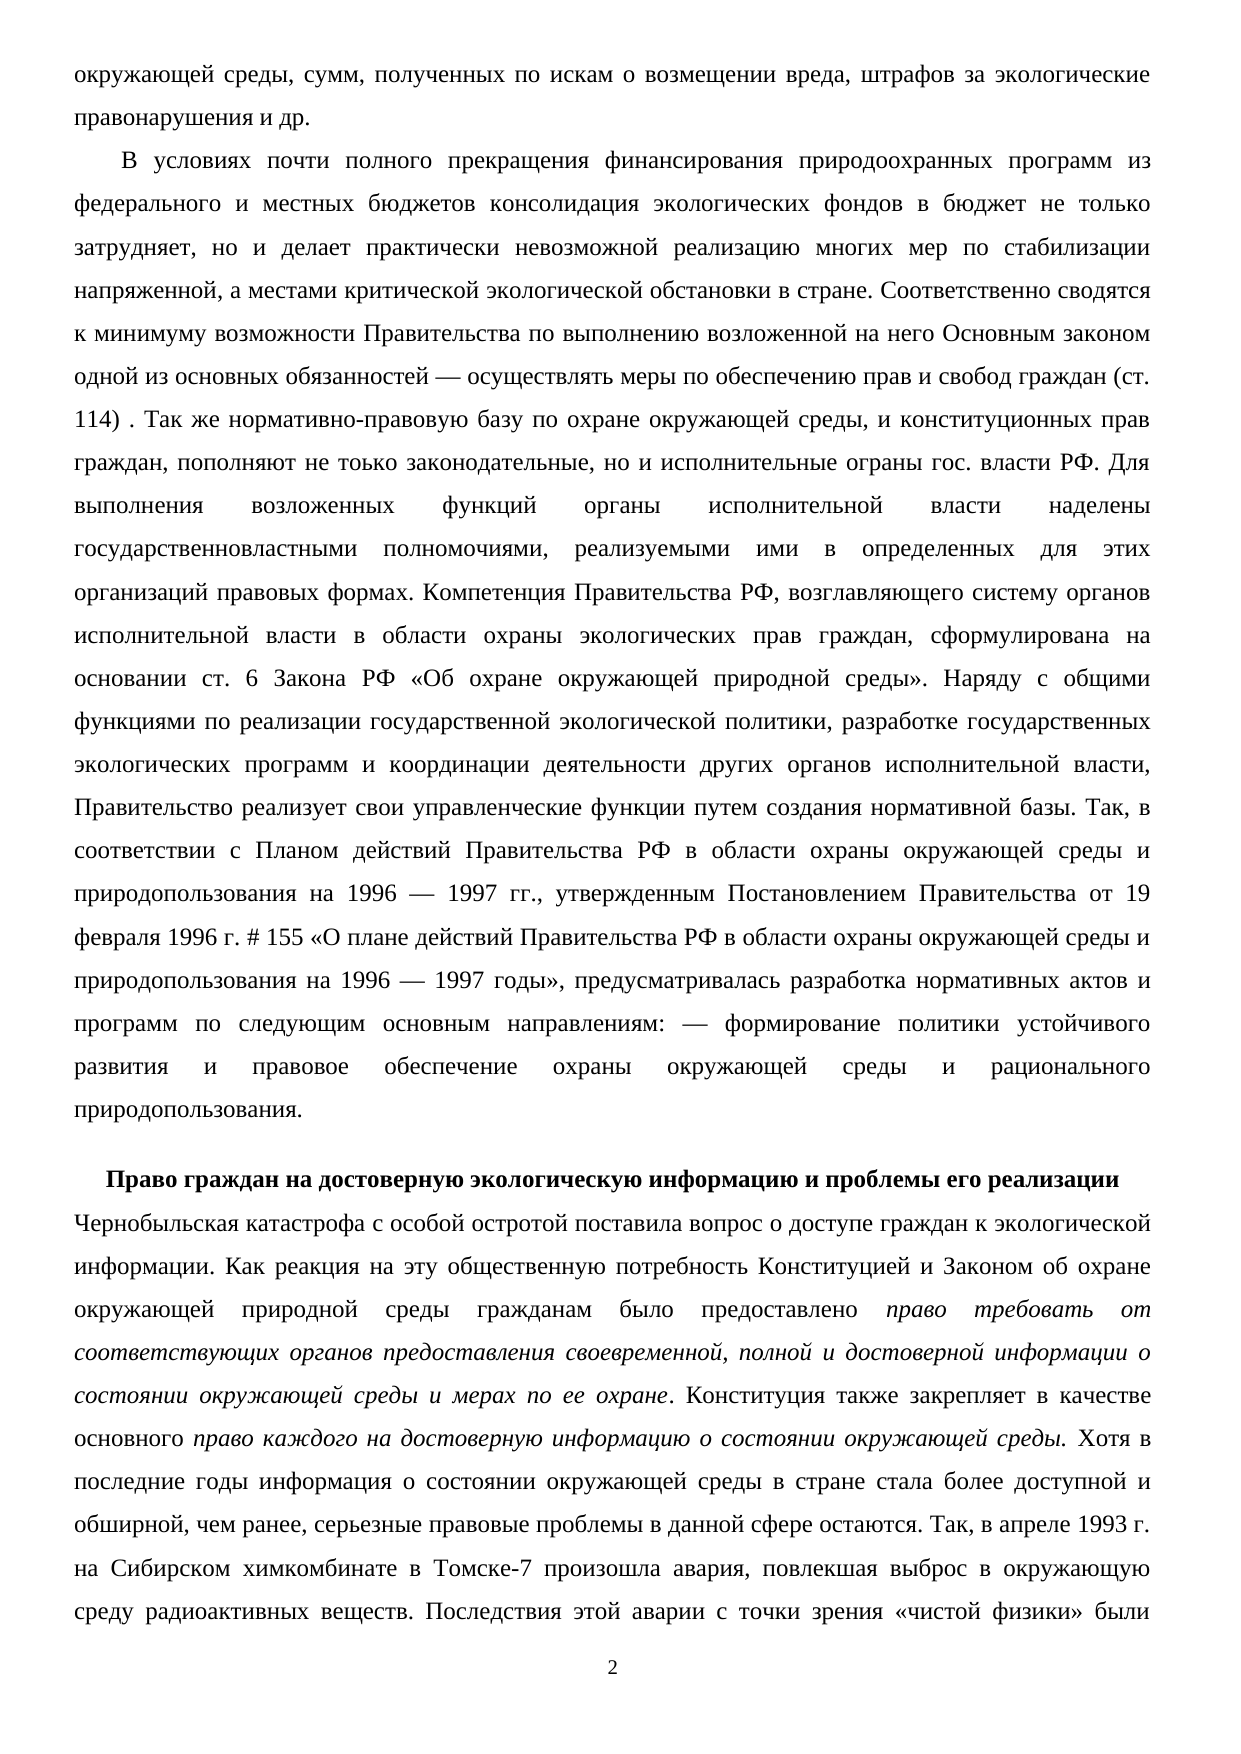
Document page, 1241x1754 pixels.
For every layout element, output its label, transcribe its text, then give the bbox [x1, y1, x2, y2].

text В условиях почти полного прекращения финансирования природоохранных программ из федерального и местных бюджетов консолидация экологических фондов в бюджет не только затрудняет, но и делает практически невозможной реализацию многих мер по стабилизации напряженной, а местами критической экологической обстановки в стране. Соответственно сводятся к минимуму возможности Правительства по выполнению возложенной на него Основным законом одной из основных обязанностей — осуществлять меры по обеспечению прав и свобод граждан (ст. 114) . Так же нормативно-правовую базу по охране окружающей среды, и конституционных прав граждан, пополняют не тоько законодательные, но и исполнительные ограны гос. власти РФ. Для выполнения возложенных функций органы исполнительной власти наделены государственновластными полномочиями, реализуемыми ими в определенных для этих организаций правовых формах. Компетенция Правительства РФ, возглавляющего систему органов исполнительной власти в области охраны экологических прав граждан, сформулирована на основании ст. 6 Закона РФ «Об охране окружающей природной среды». Наряду с общими функциями по реализации государственной экологической политики, разработке государственных экологических программ и координации деятельности других органов исполнительной власти, Правительство реализует свои управленческие функции путем создания нормативной базы. Так, в соответствии с Планом действий Правительства РФ в области охраны окружающей среды и природопользования на 1996 — 1997 гг., утвержденным Постановлением Правительства от 19 февраля 1996 г. # 155 «О плане действий Правительства РФ в области охраны окружающей среды и природопользования на 1996 — 1997 годы», предусматривалась разработка нормативных актов и программ по следующим основным направлениям: — формирование политики устойчивого развития и правовое обеспечение охраны окружающей среды и рационального природопользования. [74, 145, 1152, 1123]
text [74, 1208, 1152, 1624]
text Право граждан на достоверную экологическую информацию и проблемы его реализации [74, 1164, 1152, 1192]
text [74, 59, 1152, 131]
